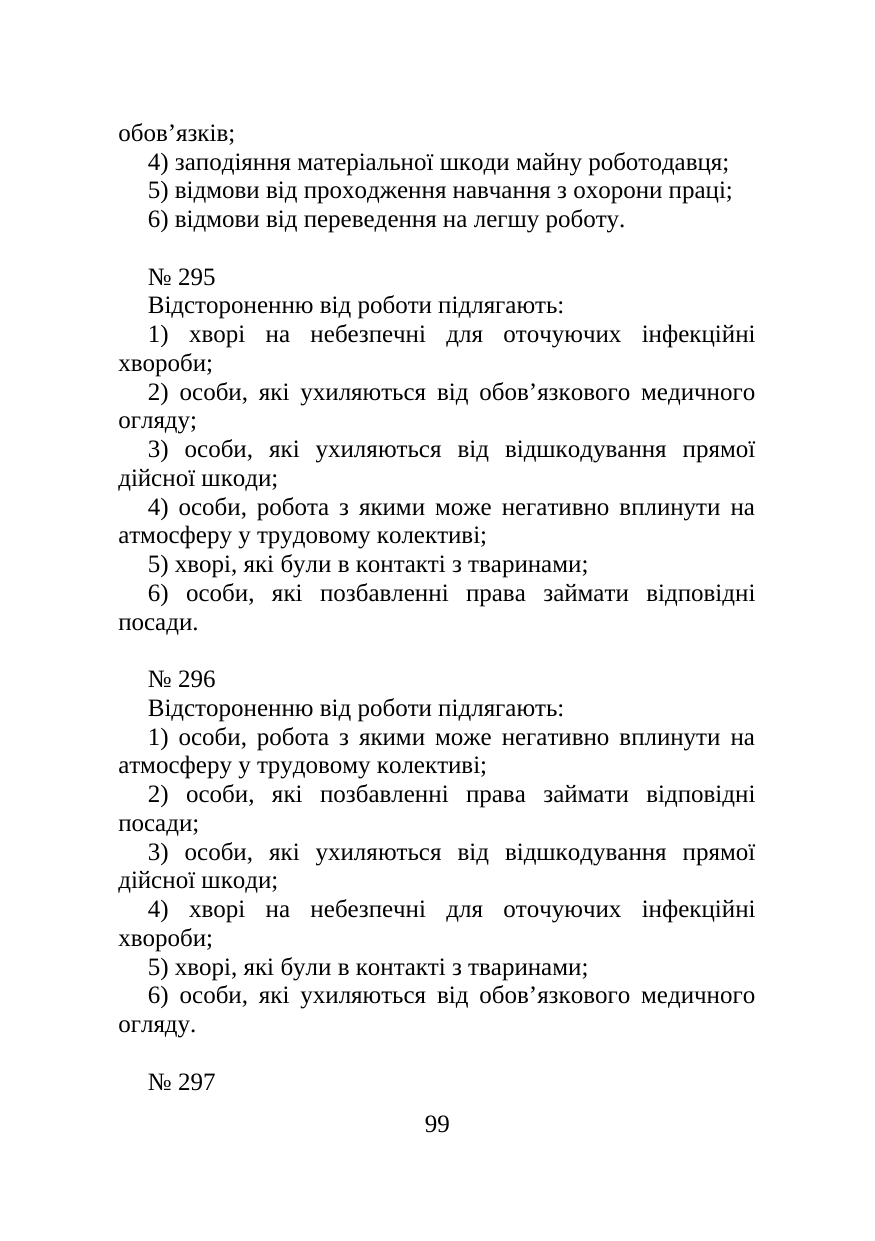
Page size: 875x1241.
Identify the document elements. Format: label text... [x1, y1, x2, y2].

text № 295 [118, 262, 756, 291]
text 4) хворі на небезпечні для оточуючих інфекційні хвороби; [118, 894, 756, 952]
text № 297 [118, 1067, 756, 1096]
text 5) відмови від проходження навчання з охорони праці; [118, 176, 756, 204]
text Відстороненню від роботи підлягають: [118, 693, 756, 722]
text Відстороненню від роботи підлягають: [118, 291, 756, 319]
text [118, 118, 756, 147]
text 5) хворі, які були в контакті з тваринами; [118, 952, 756, 981]
text 6) відмови від переведення на легшу роботу. [118, 204, 756, 233]
text 3) особи, які ухиляються від відшкодування прямої дійсної шкоди; [118, 434, 756, 492]
text 3) особи, які ухиляються від відшкодування прямої дійсної шкоди; [118, 837, 756, 894]
text 2) особи, які ухиляються від обов’язкового медичного огляду; [118, 377, 756, 434]
text 1) хворі на небезпечні для оточуючих інфекційні хвороби; [118, 319, 756, 377]
text 5) хворі, які були в контакті з тваринами; [118, 549, 756, 578]
text 2) особи, які позбавленні права займати відповідні посади; [118, 779, 756, 837]
text 6) особи, які ухиляються від обов’язкового медичного огляду. [118, 981, 756, 1038]
text 6) особи, які позбавленні права займати відповідні посади. [118, 578, 756, 636]
text 1) особи, робота з якими може негативно вплинути на атмосферу у трудовому колективі; [118, 722, 756, 779]
text № 296 [118, 664, 756, 693]
text 4) заподіяння матеріальної шкоди майну роботодавця; [118, 147, 756, 176]
text 4) особи, робота з якими може негативно вплинути на атмосферу у трудовому колективі; [118, 492, 756, 549]
